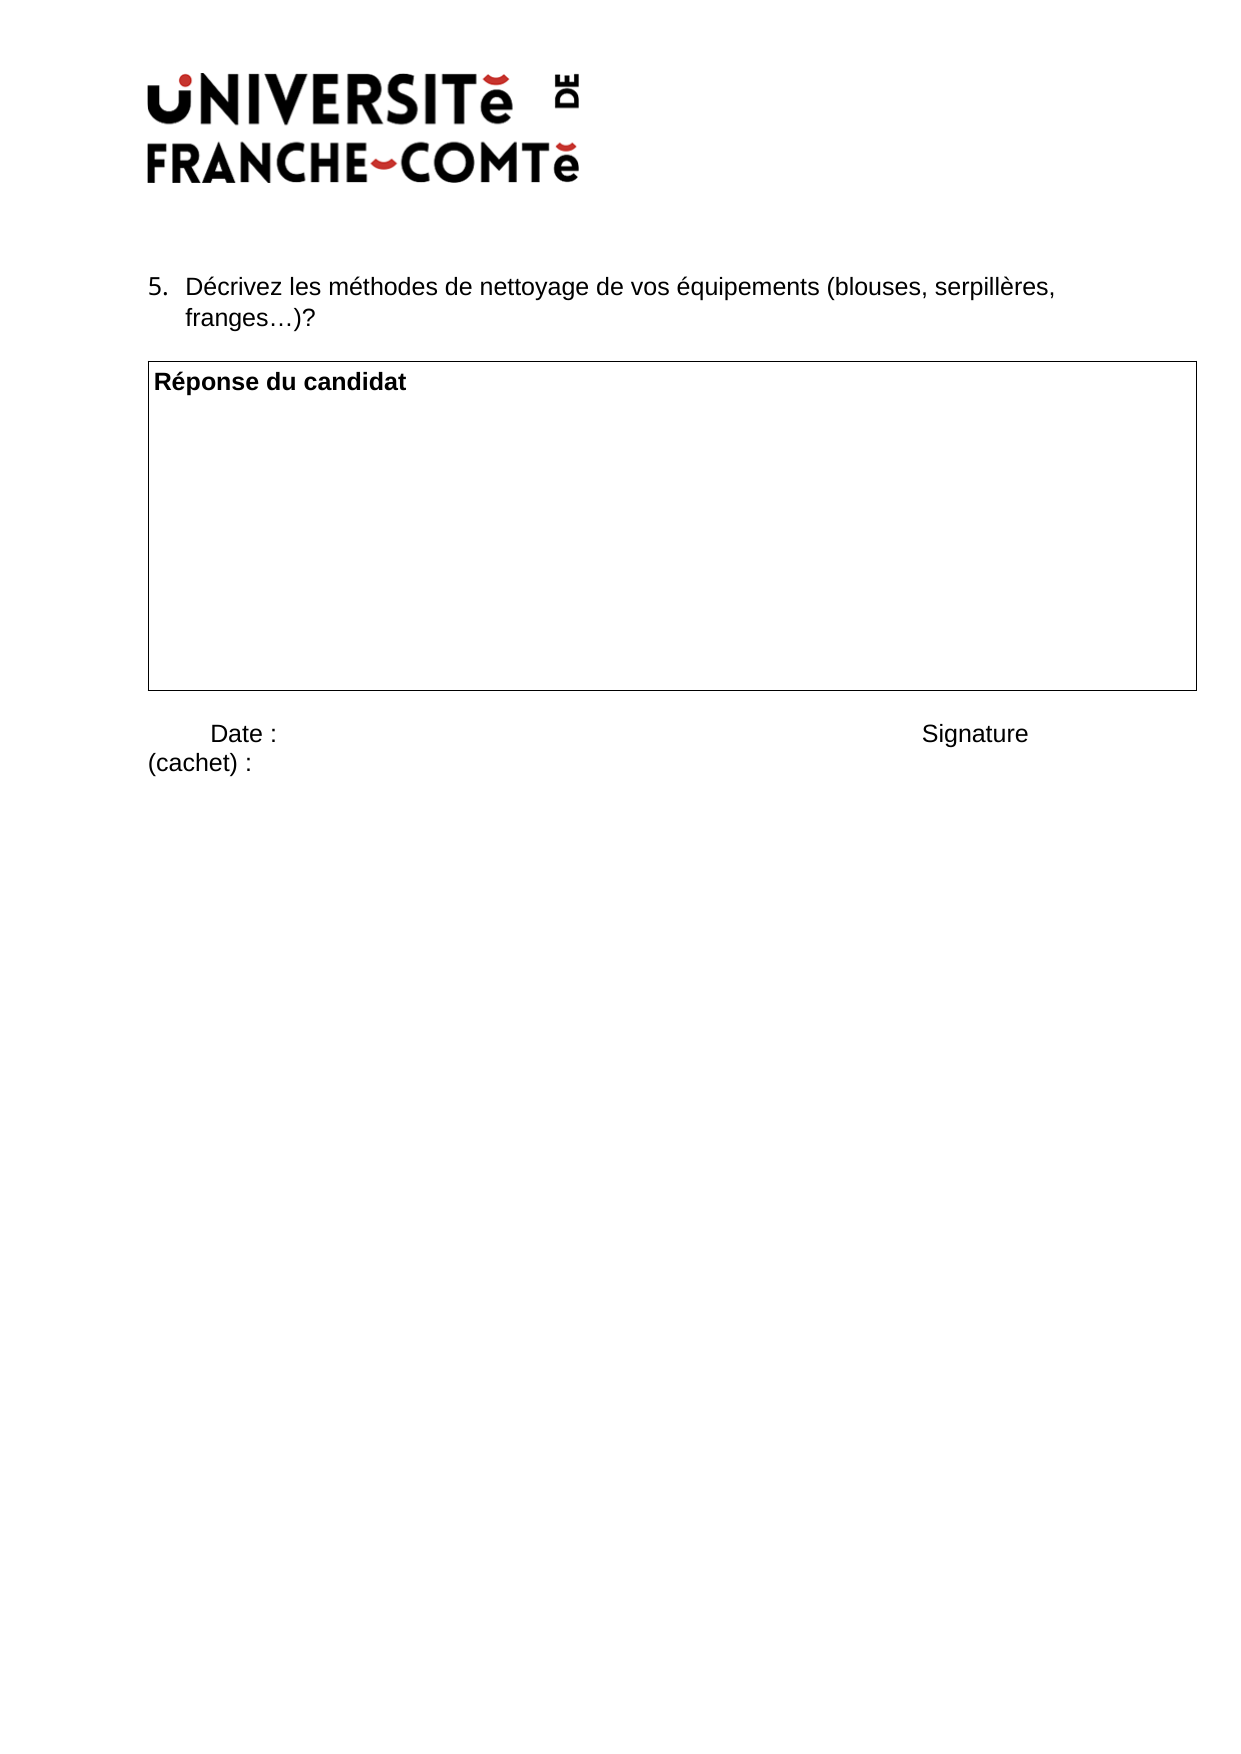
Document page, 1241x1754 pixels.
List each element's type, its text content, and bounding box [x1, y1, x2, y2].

text (cachet) : [148, 748, 1093, 777]
table_header Réponse du candidat [149, 362, 1196, 690]
picture [147, 73, 579, 183]
list Décrivez les méthodes de nettoyage de vos équipements (blouses, serpillères, franges…)? [148, 269, 1093, 332]
text Date : Signature [148, 719, 1093, 748]
